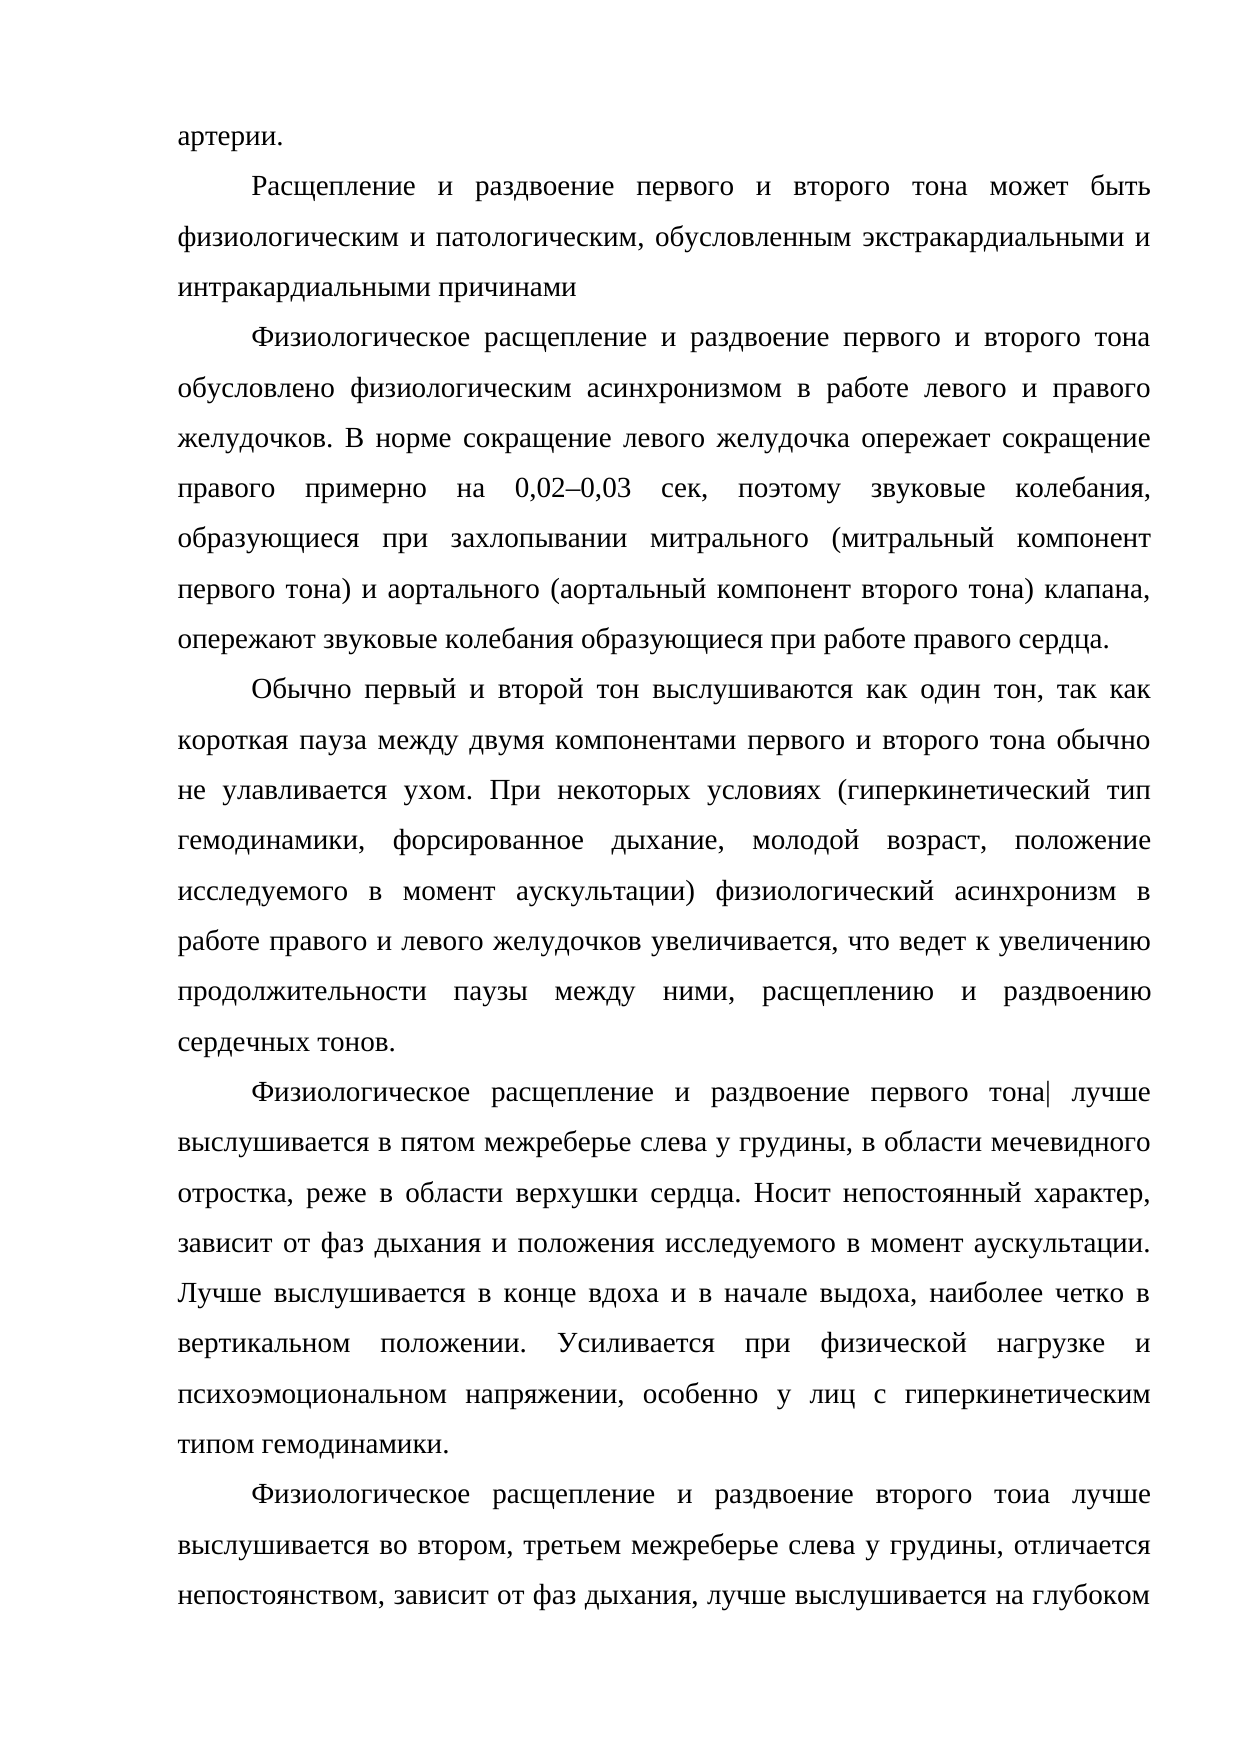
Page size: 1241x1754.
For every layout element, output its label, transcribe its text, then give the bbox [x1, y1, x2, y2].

text Обычно первый и второй тон выслушиваются как один тон, так как короткая пауза между двумя компонентами первого и второго тона обычно не улавливается ухом. При некоторых условиях (гиперкинетический тип гемодинамики, форсированное дыхание, молодой возраст, положение исследуемого в момент аускультации) физиологический асинхронизм в работе правого и левого желудочков увеличивается, что ведет к увеличению продолжительности паузы между ними, расщеплению и раздвоению сердечных тонов. [177, 672, 1152, 1057]
text Расщепление и раздвоение первого и второго тона может быть физиологическим и патологическим, обусловленным экстракардиальными и интракардиальными причинами [177, 168, 1152, 303]
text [177, 1477, 1152, 1611]
text Физиологическое расщепление и раздвоение первого тона| лучше выслушивается в пятом межреберье слева у грудины, в области мечевидного отростка, реже в области верхушки сердца. Носит непостоянный характер, зависит от фаз дыхания и положения исследуемого в момент аускультации. Лучше выслушивается в конце вдоха и в начале выдоха, наиболее четко в вертикальном положении. Усиливается при физической нагрузке и психоэмоциональном напряжении, особенно у лиц с гиперкинетическим типом гемодинамики. [177, 1074, 1152, 1460]
text Физиологическое расщепление и раздвоение первого и второго тона обусловлено физиологическим асинхронизмом в работе левого и правого желудочков. В норме сокращение левого желудочка опережает сокращение правого примерно на 0,02–0,03 сек, поэтому звуковые колебания, образующиеся при захлопывании митрального (митральный компонент первого тона) и аортального (аортальный компонент второго тона) клапана, опережают звуковые колебания образующиеся при работе правого сердца. [177, 319, 1152, 655]
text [177, 118, 1152, 152]
